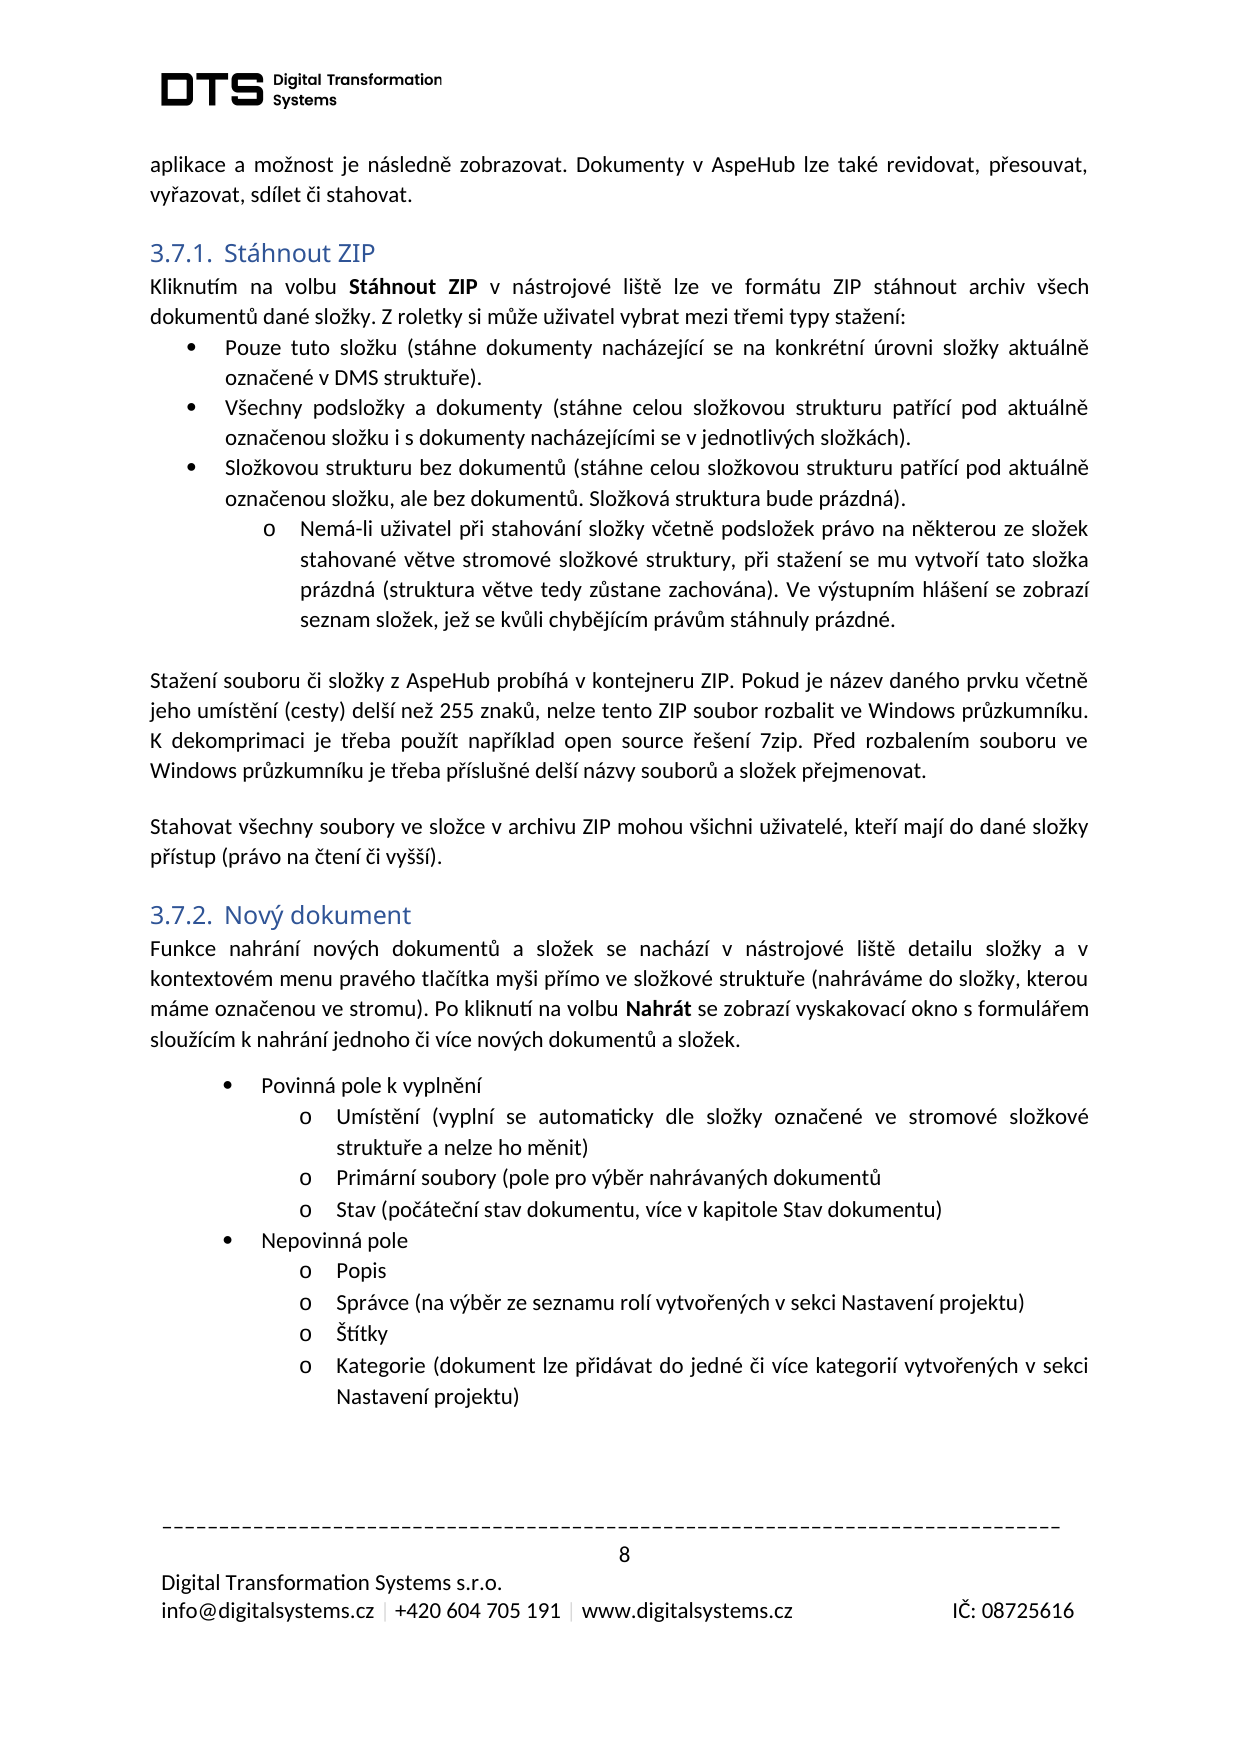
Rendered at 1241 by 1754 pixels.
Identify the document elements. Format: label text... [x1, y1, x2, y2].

list Umístění (vyplní se automaticky dle složky označené ve stromové složkové struktuře a nelze ho měnit) [299, 1102, 1090, 1161]
list Nemá-li uživatel při stahování složky včetně podsložek právo na některou ze složek stahované větve stromové složkové struktury, při stažení se mu vytvoří tato složka prázdná (struktura větve tedy zůstane zachována). Ve výstupním hlášení se zobrazí seznam složek, jež se kvůli chybějícím právům stáhnuly prázdné. [262, 514, 1090, 634]
list Štítky [299, 1319, 1090, 1348]
list Správce (na výběr ze seznamu rolí vytvořených v sekci Nastavení projektu) [299, 1288, 1090, 1317]
subtitle Nový dokument [150, 897, 1090, 931]
list Složkovou strukturu bez dokumentů (stáhne celou složkovou strukturu patřící pod aktuálně označenou složku, ale bez dokumentů. Složková struktura bude prázdná). [187, 453, 1090, 512]
list Kategorie (dokument lze přidávat do jedné či více kategorií vytvořených v sekci Nastavení projektu) [299, 1351, 1090, 1410]
list Pouze tuto složku (stáhne dokumenty nacházející se na konkrétní úrovni složky aktuálně označené v DMS struktuře). [187, 333, 1090, 391]
text Stahovat všechny soubory ve složce v archivu ZIP mohou všichni uživatelé, kteří mají do dané složky přístup (právo na čtení či vyšší). [150, 812, 1090, 870]
list Stav (počáteční stav dokumentu, více v kapitole Stav dokumentu) [299, 1195, 1090, 1224]
text Funkce nahrání nových dokumentů a složek se nachází v nástrojové liště detailu složky a v kontextovém menu pravého tlačítka myši přímo ve složkové struktuře (nahráváme do složky, kterou máme označenou ve stromu). Po kliknutí na volbu Nahrát se zobrazí vyskakovací okno s formulářem sloužícím k nahrání jednoho či více nových dokumentů a složek. [150, 934, 1090, 1053]
text Stažení souboru či složky z AspeHub probíhá v kontejneru ZIP. Pokud je název daného prvku včetně jeho umístění (cesty) delší než 255 znaků, nelze tento ZIP soubor rozbalit ve Windows průzkumníku. K dekomprimaci je třeba použít například open source řešení 7zip. Před rozbalením souboru ve Windows průzkumníku je třeba příslušné delší názvy souborů a složek přejmenovat. [150, 666, 1090, 785]
list Popis [299, 1256, 1090, 1286]
picture [161, 73, 442, 109]
subtitle Stáhnout ZIP [150, 235, 1090, 269]
list Nepovinná pole [224, 1226, 1090, 1254]
text Kliknutím na volbu Stáhnout ZIP v nástrojové liště lze ve formátu ZIP stáhnout archiv všech dokumentů dané složky. Z roletky si může uživatel vybrat mezi třemi typy stažení: [150, 272, 1090, 330]
list Primární soubory (pole pro výběr nahrávaných dokumentů [299, 1163, 1090, 1192]
list Povinná pole k vyplnění [224, 1072, 1090, 1099]
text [150, 150, 1090, 208]
list Všechny podsložky a dokumenty (stáhne celou složkovou strukturu patřící pod aktuálně označenou složku i s dokumenty nacházejícími se v jednotlivých složkách). [187, 393, 1090, 451]
